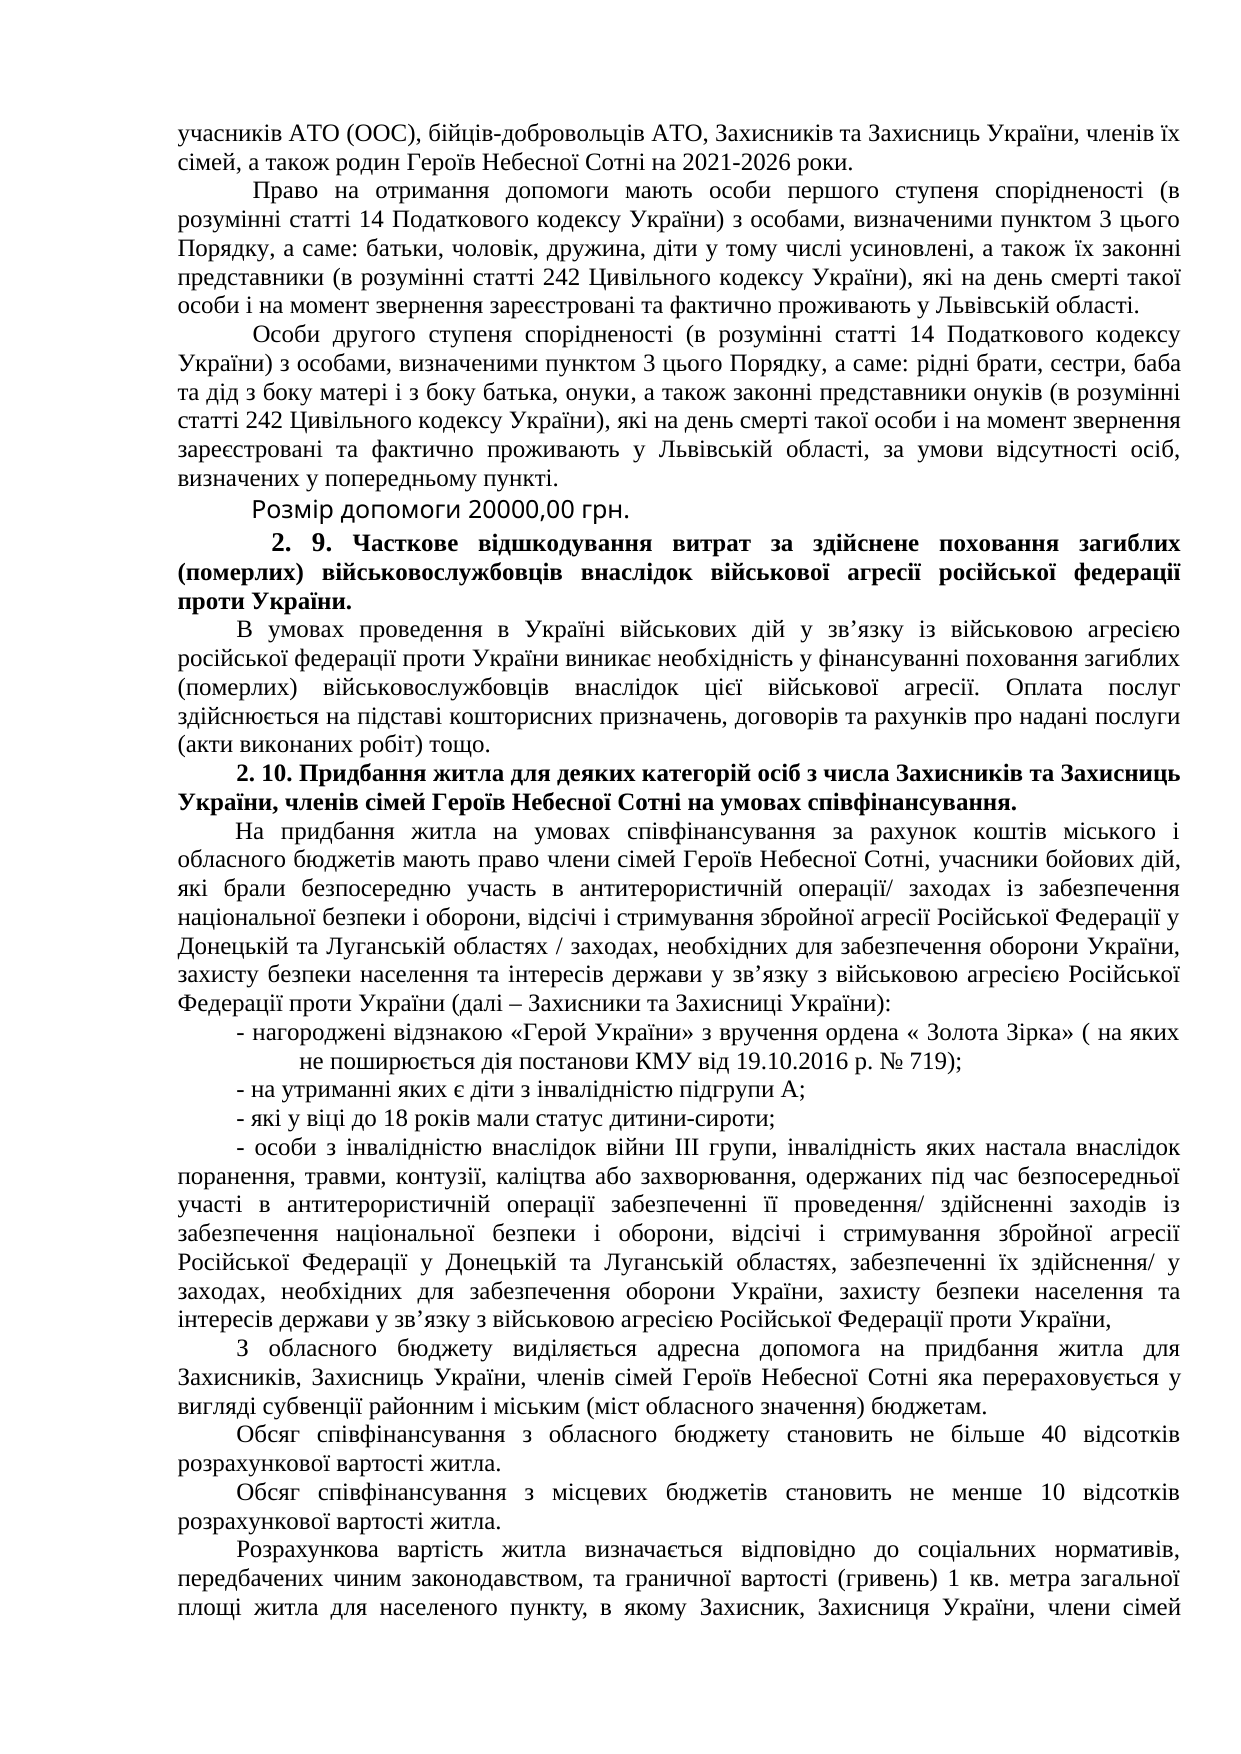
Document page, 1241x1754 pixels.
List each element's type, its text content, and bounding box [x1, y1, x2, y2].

text Розмір допомоги 20000,00 грн. [177, 492, 1181, 526]
text - особи з інвалідністю внаслідок війни ІІІ групи, інвалідність яких настала внаслідок поранення, травми, контузії, каліцтва або захворювання, одержаних під час безпосередньої участі в антитерористичній операції забезпеченні її проведення/ здійсненні заходів із забезпечення національної безпеки і оборони, відсічі і стримування збройної агресії Російської Федерації у Донецькій та Луганській областях, забезпеченні їх здійснення/ у заходах, необхідних для забезпечення оборони України, захисту безпеки населення та інтересів держави у зв’язку з військовою агресією Російської Федерації проти України, [177, 1132, 1181, 1333]
text В умовах проведення в Україні військових дій у зв’язку із військовою агресією російської федерації проти України виникає необхідність у фінансуванні поховання загиблих (померлих) військовослужбовців внаслідок цієї військової агресії. Оплата послуг здійснюється на підставі кошторисних призначень, договорів та рахунків про надані послуги (акти виконаних робіт) тощо. [177, 614, 1181, 758]
text 2. 10. Придбання житла для деяких категорій осіб з числа Захисників та Захисниць України, членів сімей Героїв Небесної Сотні на умовах співфінансування. [177, 758, 1181, 816]
text З обласного бюджету виділяється адресна допомога на придбання житла для Захисників, Захисниць України, членів сімей Героїв Небесної Сотні яка перераховується у вигляді субвенції районним і міським (міст обласного значення) бюджетам. [177, 1333, 1181, 1419]
text - на утриманні яких є діти з інвалідністю підгрупи А; [177, 1074, 1181, 1103]
text Право на отримання допомоги мають особи першого ступеня спорідненості (в розумінні статті 14 Податкового кодексу України) з особами, визначеними пунктом 3 цього Порядку, а саме: батьки, чоловік, дружина, діти у тому числі усиновлені, а також їх законні представники (в розумінні статті 242 Цивільного кодексу України), які на день смерті такої особи і на момент звернення зареєстровані та фактично проживають у Львівській області. [177, 176, 1181, 319]
text 2. 9. Часткове відшкодування витрат за здійснене поховання загиблих (померлих) військовослужбовців внаслідок військової агресії російської федерації проти України. [177, 526, 1181, 614]
text Обсяг співфінансування з обласного бюджету становить не більше 40 відсотків розрахункової вартості житла. [177, 1419, 1181, 1477]
text Обсяг співфінансування з місцевих бюджетів становить не менше 10 відсотків розрахункової вартості житла. [177, 1477, 1181, 1534]
text - які у віці до 18 років мали статус дитини-сироти; [177, 1103, 1181, 1132]
text Особи другого ступеня спорідненості (в розумінні статті 14 Податкового кодексу України) з особами, визначеними пунктом 3 цього Порядку, а саме: рідні брати, сестри, баба та дід з боку матері і з боку батька, онуки, а також законні представники онуків (в розумінні статті 242 Цивільного кодексу України), які на день смерті такої особи і на момент звернення зареєстровані та фактично проживають у Львівській області, за умови відсутності осіб, визначених у попередньому пункті. [177, 319, 1181, 492]
text - нагороджені відзнакою «Герой України» з вручення ордена « Золота Зірка» ( на яких не поширюється дія постанови КМУ від 19.10.2016 р. № 719); [236, 1017, 1181, 1074]
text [177, 1534, 1181, 1621]
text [177, 118, 1181, 176]
text На придбання житла на умовах співфінансування за рахунок коштів міського і обласного бюджетів мають право члени сімей Героїв Небесної Сотні, учасники бойових дій, які брали безпосередню участь в антитерористичній операції/ заходах із забезпечення національної безпеки і оборони, відсічі і стримування збройної агресії Російської Федерації у Донецькій та Луганській областях / заходах, необхідних для забезпечення оборони України, захисту безпеки населення та інтересів держави у зв’язку з військовою агресією Російської Федерації проти України (далі – Захисники та Захисниці України): [177, 816, 1181, 1017]
